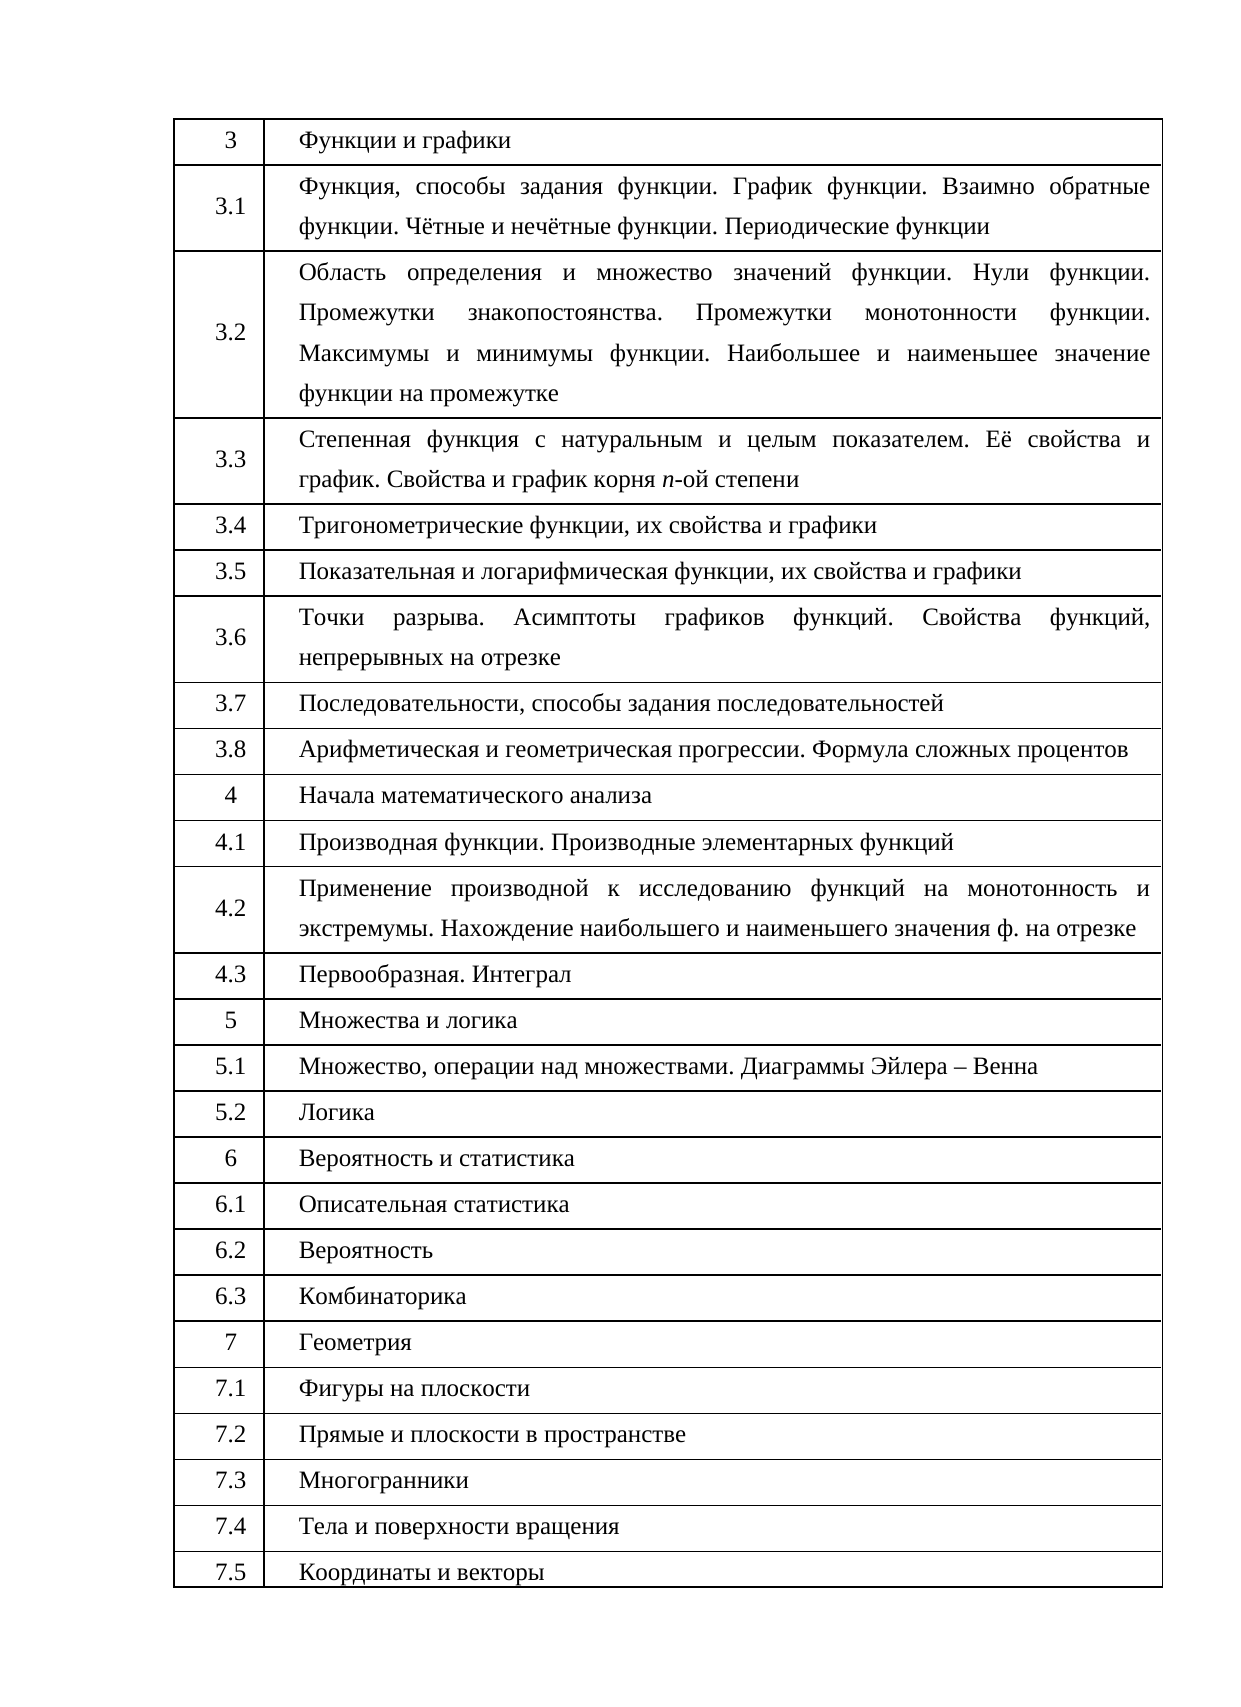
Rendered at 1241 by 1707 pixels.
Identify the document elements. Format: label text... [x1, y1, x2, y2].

table_cell Фигуры на плоскости [265, 1366, 1162, 1412]
table_cell 3.2 [175, 252, 263, 417]
table_cell Комбинаторика [265, 1274, 1162, 1320]
table_cell Вероятность и статистика [265, 1136, 1162, 1182]
table_cell 3.7 [175, 683, 263, 728]
table_cell 7.2 [175, 1414, 263, 1458]
table_cell Многогранники [265, 1459, 1162, 1504]
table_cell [265, 1551, 1162, 1586]
table_cell Функции и графики [265, 120, 1162, 164]
table_cell 3.4 [175, 505, 263, 549]
table_cell 7.5 [175, 1552, 263, 1586]
table_cell Область определения и множество значений функции. Нули функции. Промежутки знакопостоянства. Промежутки монотонности функции. Максимумы и минимумы функции. Наибольшее и наименьшее значение функции на промежутке [265, 250, 1162, 417]
table_cell 7.3 [175, 1460, 263, 1504]
table_cell 4.1 [175, 821, 263, 866]
table_cell 3 [175, 120, 263, 164]
table_cell 3.8 [175, 729, 263, 774]
table_cell Точки разрыва. Асимптоты графиков функций. Свойства функций, непрерывных на отрезке [265, 595, 1162, 682]
table_cell 5.2 [175, 1092, 263, 1136]
table_cell Показательная и логарифмическая функции, их свойства и графики [265, 549, 1162, 595]
table_cell 7.1 [175, 1368, 263, 1412]
table_cell 7.4 [175, 1506, 263, 1551]
table_cell Применение производной к исследованию функций на монотонность и экстремумы. Нахождение наибольшего и наименьшего значения ф. на отрезке [265, 866, 1162, 952]
table_cell 6.2 [175, 1230, 263, 1274]
table_cell Начала математического анализа [265, 774, 1162, 820]
table_cell Степенная функция с натуральным и целым показателем. Её свойства и график. Свойства и график корня n-ой степени [265, 417, 1162, 503]
table_cell Геометрия [265, 1320, 1162, 1366]
table_cell Тригонометрические функции, их свойства и графики [265, 503, 1162, 549]
table_cell Множество, операции над множествами. Диаграммы Эйлера – Венна [265, 1044, 1162, 1090]
table_cell Производная функции. Производные элементарных функций [265, 820, 1162, 866]
table_cell Множества и логика [265, 998, 1162, 1044]
table_cell 6.1 [175, 1184, 263, 1228]
table_cell Тела и поверхности вращения [265, 1505, 1162, 1551]
table_cell 3.1 [175, 166, 263, 250]
table_cell 4.3 [175, 954, 263, 998]
table_cell 5.1 [175, 1046, 263, 1090]
table_cell Функция, способы задания функции. График функции. Взаимно обратные функции. Чётные и нечётные функции. Периодические функции [265, 164, 1162, 250]
table_cell 4 [175, 775, 263, 820]
table_cell Арифметическая и геометрическая прогрессии. Формула сложных процентов [265, 728, 1162, 774]
table_cell Последовательности, способы задания последовательностей [265, 682, 1162, 728]
table_cell 5 [175, 1000, 263, 1044]
table_cell Первообразная. Интеграл [265, 952, 1162, 998]
table_cell 7 [175, 1322, 263, 1366]
table_cell Описательная статистика [265, 1182, 1162, 1228]
table_cell 3.6 [175, 597, 263, 682]
table_cell 6 [175, 1138, 263, 1182]
table_cell Логика [265, 1090, 1162, 1136]
table_cell 3.3 [175, 419, 263, 503]
table_cell Прямые и плоскости в пространстве [265, 1413, 1162, 1458]
table_cell Вероятность [265, 1228, 1162, 1274]
table_cell 4.2 [175, 867, 263, 952]
table_cell 6.3 [175, 1276, 263, 1320]
table_cell 3.5 [175, 551, 263, 595]
